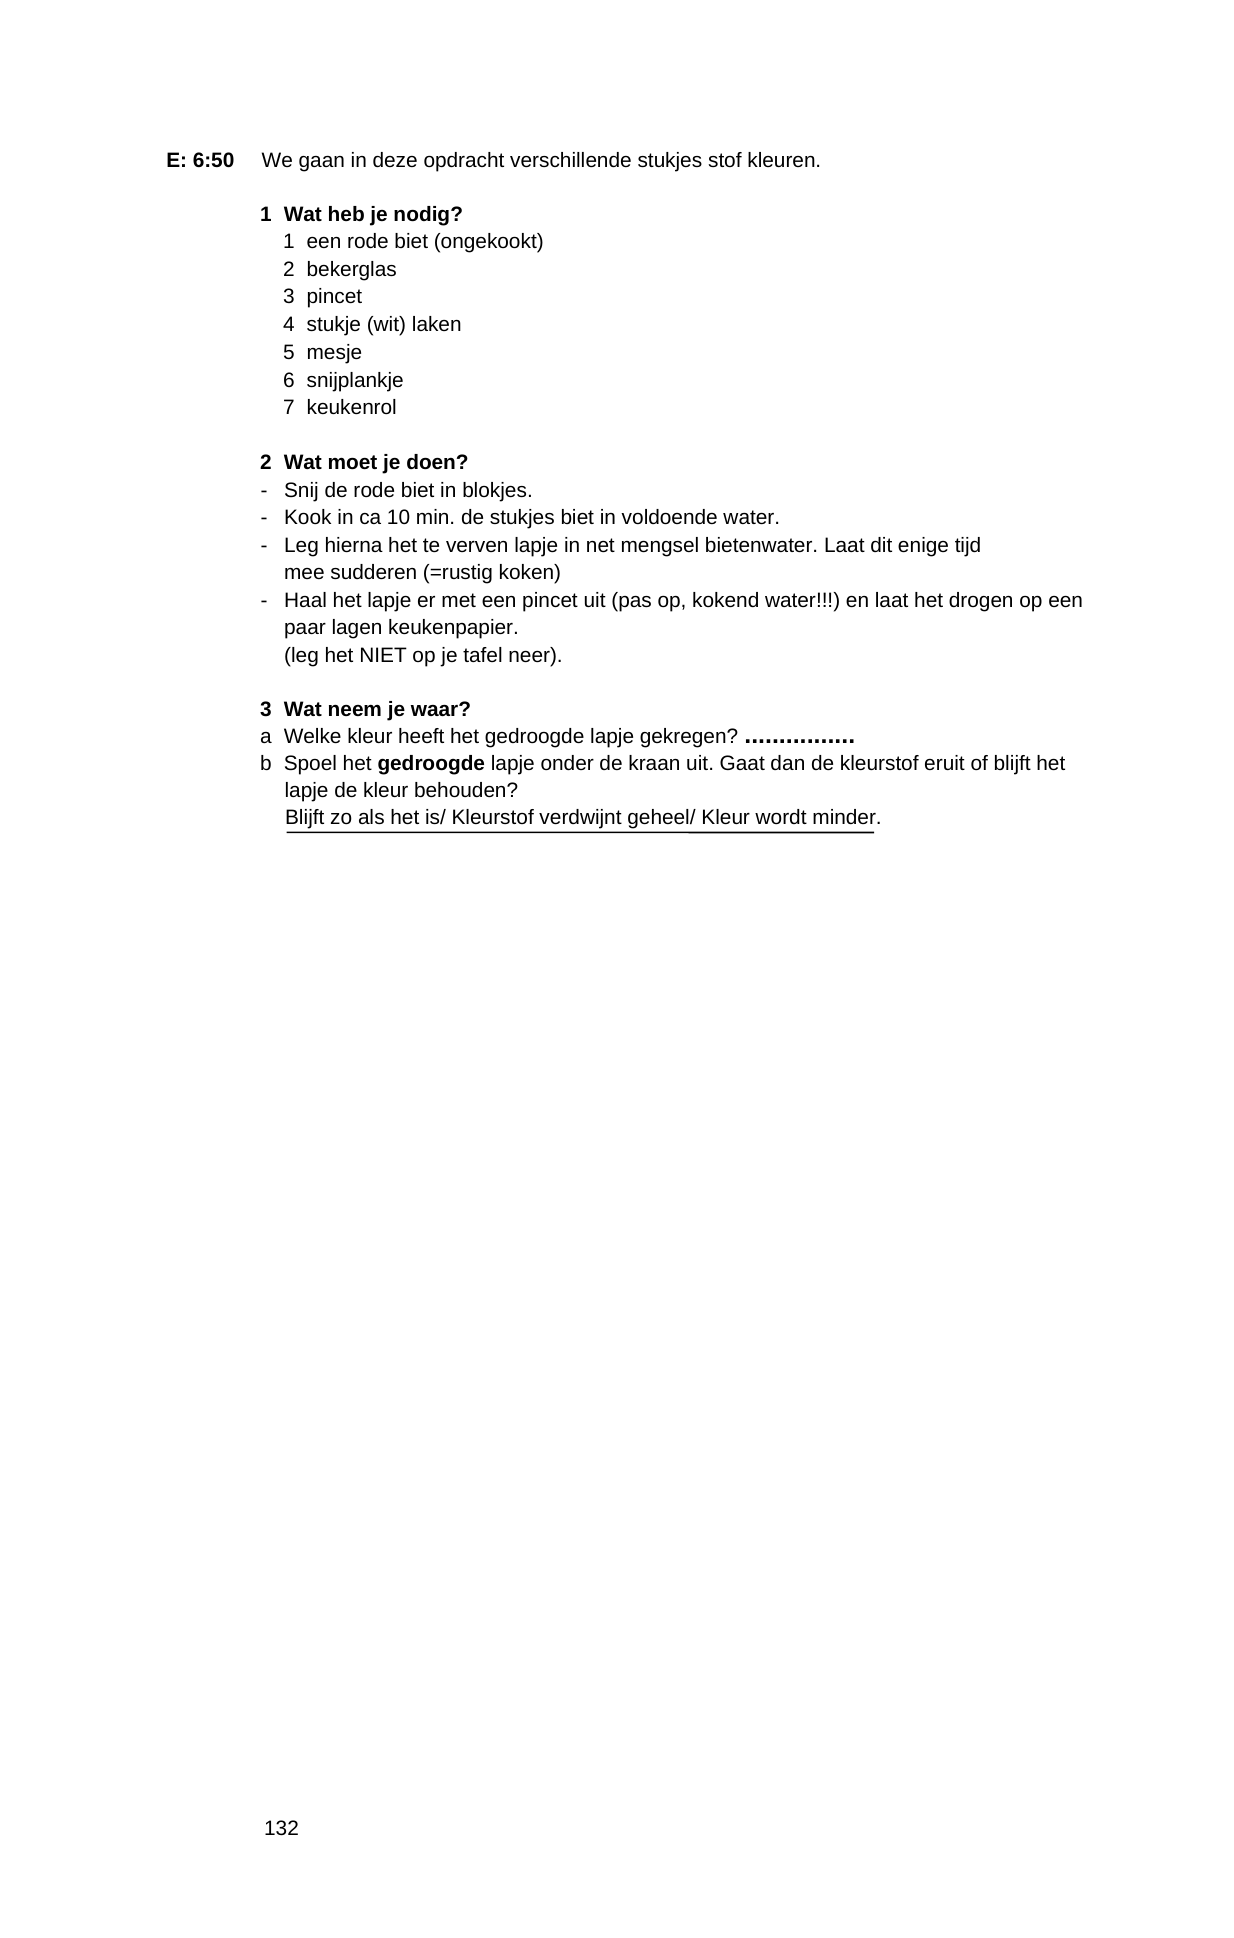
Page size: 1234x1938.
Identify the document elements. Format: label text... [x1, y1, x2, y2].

list Kook in ca 10 min. de stukjes biet in voldoende water. [260, 503, 1083, 530]
text a Welke kleur heeft het gedroogde lapje gekregen? ................ [260, 722, 1083, 749]
list mesje [283, 337, 1083, 364]
list stukje (wit) laken [283, 309, 1083, 337]
text Blijft zo als het is/ Kleurstof verdwijnt geheel/ Kleur wordt minder. [285, 803, 1083, 830]
list een rode biet (ongekookt) [283, 227, 1083, 254]
text 1 Wat heb je nodig? [260, 199, 1083, 227]
text E: 6:50 [166, 148, 235, 172]
list bekerglas [283, 254, 1083, 282]
text 3 Wat neem je waar? [260, 695, 1083, 722]
list snijplankje [283, 365, 1083, 393]
list Leg hierna het te verven lapje in net mengsel bietenwater. Laat dit enige tijd mee sudderen (=rustig koken) [260, 530, 987, 585]
text 2 Wat moet je doen? [260, 448, 1083, 475]
list pincet [283, 282, 1083, 309]
text (leg het NIET op je tafel neer). [260, 640, 1094, 668]
text lapje de kleur behouden? [284, 776, 1083, 803]
text b Spoel het gedroogde lapje onder de kraan uit. Gaat dan de kleurstof eruit of blijft het [260, 749, 1083, 776]
list Haal het lapje er met een pincet uit (pas op, kokend water!!!) en laat het drogen op een paar lagen keukenpapier. [260, 585, 1094, 640]
list keukenrol [283, 393, 1083, 420]
list Snij de rode biet in blokjes. [260, 475, 1083, 503]
text We gaan in deze opdracht verschillende stukjes stof kleuren. [261, 148, 1083, 172]
